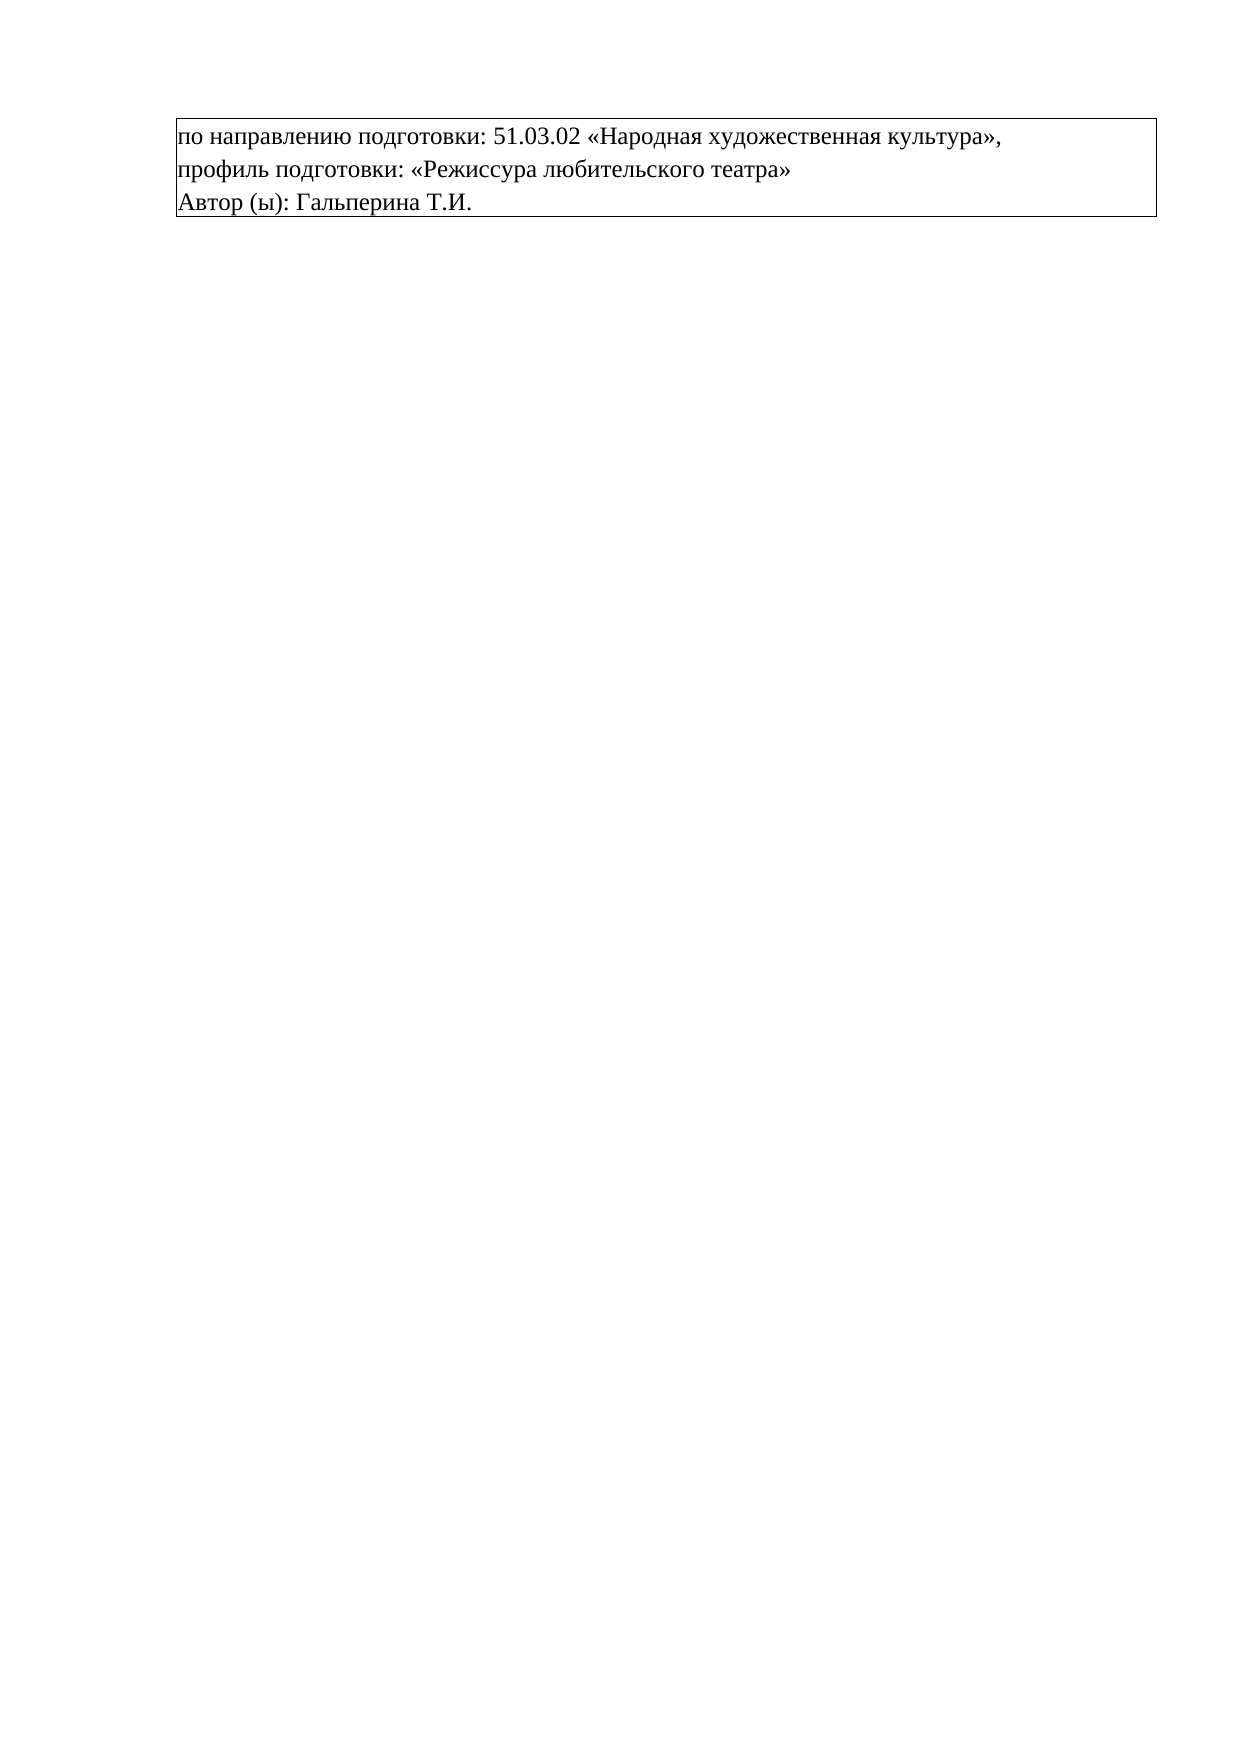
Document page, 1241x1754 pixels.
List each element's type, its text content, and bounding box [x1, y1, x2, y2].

text по направлению подготовки: 51.03.02 «Народная художественная культура», [177, 119, 1156, 150]
text профиль подготовки: «Режиссура любительского театра» [177, 151, 1156, 183]
text Автор (ы): Гальперина Т.И. [177, 184, 1156, 216]
